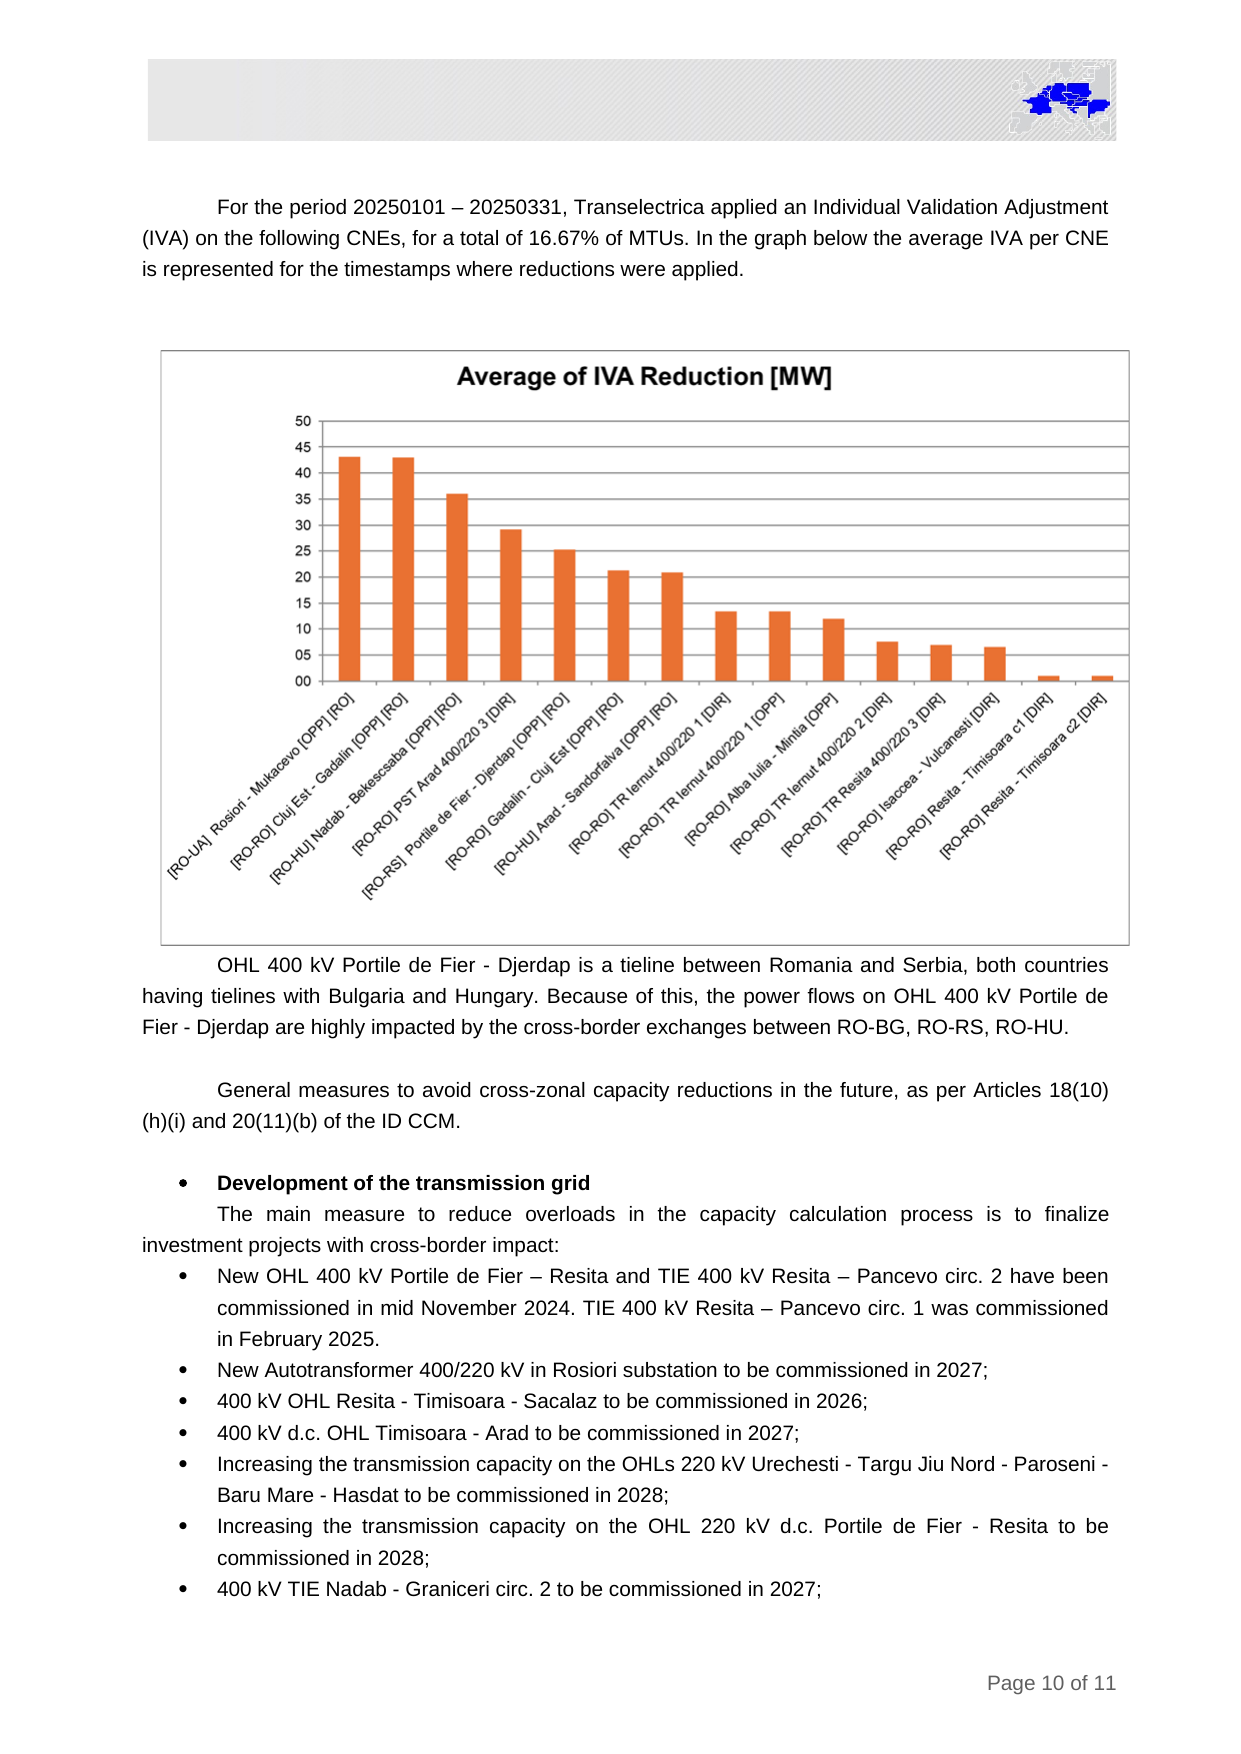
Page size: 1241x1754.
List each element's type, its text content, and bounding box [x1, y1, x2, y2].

picture [147, 59, 1117, 141]
text General measures to avoid cross-zonal capacity reductions in the future, as per Articles 18(10)(h)(i) and 20(11)(b) of the ID CCM. [142, 1077, 1110, 1132]
list 400 kV d.c. OHL Timisoara - Arad to be commissioned in 2027; [179, 1420, 1110, 1444]
list Increasing the transmission capacity on the OHLs 220 kV Urechesti - Targu Jiu Nord - Paroseni - Baru Mare - Hasdat to be commissioned in 2028; [179, 1452, 1110, 1507]
list Increasing the transmission capacity on the OHL 220 kV d.c. Portile de Fier - Resita to be commissioned in 2028; [179, 1514, 1110, 1569]
list New Autotransformer 400/220 kV in Rosiori substation to be commissioned in 2027; [179, 1358, 1110, 1382]
list New OHL 400 kV Portile de Fier – Resita and TIE 400 kV Resita – Pancevo circ. 2 have been commissioned in mid November 2024. TIE 400 kV Resita – Pancevo circ. 1 was commissioned in February 2025. [179, 1264, 1110, 1351]
list 400 kV OHL Resita - Timisoara - Sacalaz to be commissioned in 2026; [179, 1389, 1110, 1413]
text For the period 20250101 – 20250331, Transelectrica applied an Individual Validation Adjustment (IVA) on the following CNEs, for a total of 16.67% of MTUs. In the graph below the average IVA per CNE is represented for the timestamps where reductions were applied. [142, 195, 1110, 281]
list 400 kV TIE Nadab - Graniceri circ. 2 to be commissioned in 2027; [179, 1576, 1110, 1601]
list Development of the transmission grid [179, 1171, 1110, 1195]
text OHL 400 kV Portile de Fier - Djerdap is a tieline between Romania and Serbia, both countries having tielines with Bulgaria and Hungary. Because of this, the power flows on OHL 400 kV Portile de Fier - Djerdap are highly impacted by the cross-border exchanges between RO-BG, RO-RS, RO-HU. [142, 953, 1110, 1039]
text The main measure to reduce overloads in the capacity calculation process is to finalize investment projects with cross-border impact: [142, 1202, 1110, 1257]
